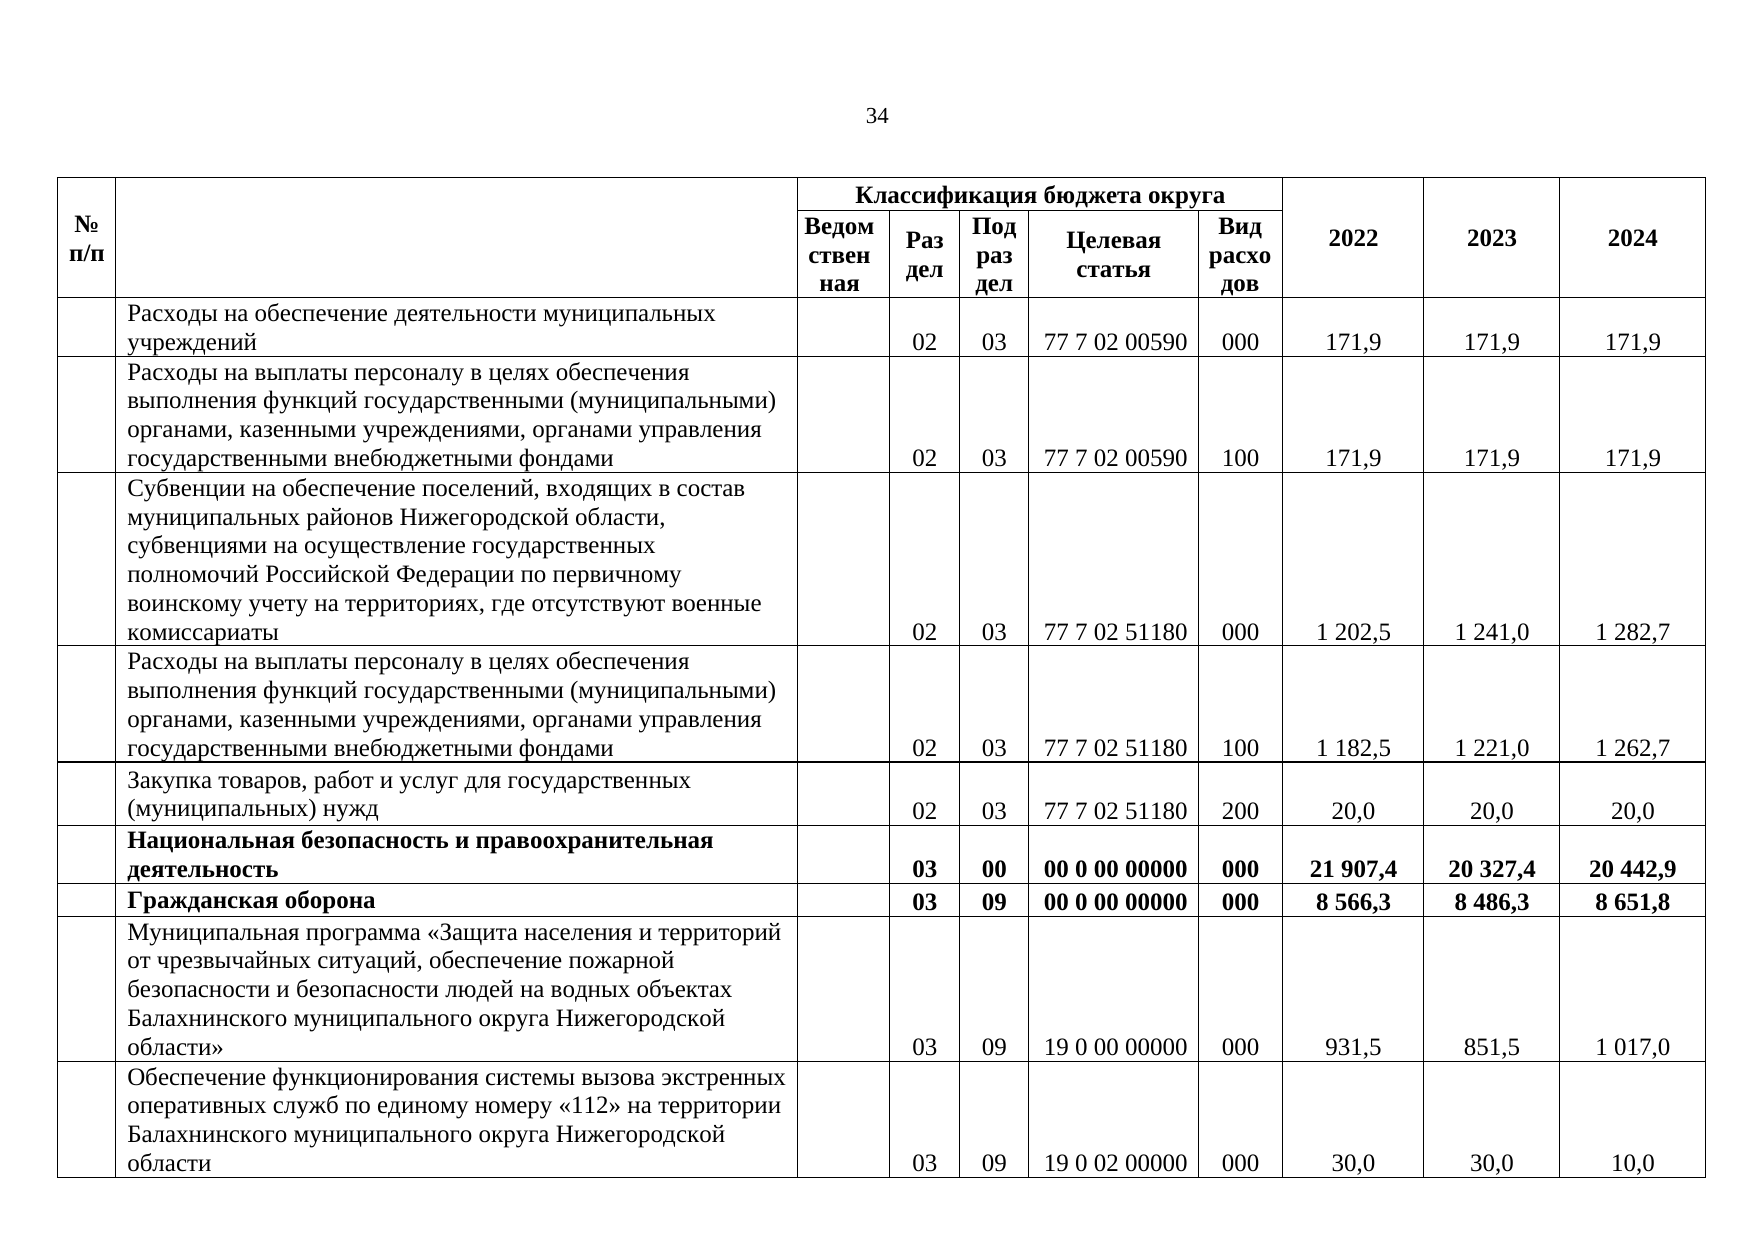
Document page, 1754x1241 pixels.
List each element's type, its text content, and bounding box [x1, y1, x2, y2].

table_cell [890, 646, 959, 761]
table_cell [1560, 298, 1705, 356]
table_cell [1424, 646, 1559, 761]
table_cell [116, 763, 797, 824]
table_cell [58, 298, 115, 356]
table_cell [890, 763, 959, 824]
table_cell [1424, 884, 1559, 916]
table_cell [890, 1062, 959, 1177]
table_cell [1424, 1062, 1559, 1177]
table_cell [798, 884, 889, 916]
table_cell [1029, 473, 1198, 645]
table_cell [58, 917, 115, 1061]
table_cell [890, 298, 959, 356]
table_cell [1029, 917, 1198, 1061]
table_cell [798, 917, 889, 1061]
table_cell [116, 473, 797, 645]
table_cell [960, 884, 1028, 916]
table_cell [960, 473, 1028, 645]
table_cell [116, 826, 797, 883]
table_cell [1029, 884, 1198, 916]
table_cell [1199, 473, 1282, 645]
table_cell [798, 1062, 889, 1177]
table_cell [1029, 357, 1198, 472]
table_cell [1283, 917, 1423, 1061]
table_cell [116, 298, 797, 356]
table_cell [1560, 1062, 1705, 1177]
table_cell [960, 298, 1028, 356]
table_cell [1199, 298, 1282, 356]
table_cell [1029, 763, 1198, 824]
table_header 2024 [1560, 178, 1705, 297]
table_cell Под раз дел [960, 211, 1028, 297]
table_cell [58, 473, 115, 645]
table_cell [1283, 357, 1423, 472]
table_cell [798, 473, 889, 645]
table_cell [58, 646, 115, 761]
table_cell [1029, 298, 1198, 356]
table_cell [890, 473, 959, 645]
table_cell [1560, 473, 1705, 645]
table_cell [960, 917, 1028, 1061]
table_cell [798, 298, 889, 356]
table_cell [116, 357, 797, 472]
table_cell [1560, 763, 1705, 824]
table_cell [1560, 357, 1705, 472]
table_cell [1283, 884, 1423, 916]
table_header Классификация бюджета округа [798, 178, 1282, 210]
table_cell Ведом ствен ная [798, 211, 889, 297]
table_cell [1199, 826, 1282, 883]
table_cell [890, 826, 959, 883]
table_cell Вид расхо дов [1199, 211, 1282, 297]
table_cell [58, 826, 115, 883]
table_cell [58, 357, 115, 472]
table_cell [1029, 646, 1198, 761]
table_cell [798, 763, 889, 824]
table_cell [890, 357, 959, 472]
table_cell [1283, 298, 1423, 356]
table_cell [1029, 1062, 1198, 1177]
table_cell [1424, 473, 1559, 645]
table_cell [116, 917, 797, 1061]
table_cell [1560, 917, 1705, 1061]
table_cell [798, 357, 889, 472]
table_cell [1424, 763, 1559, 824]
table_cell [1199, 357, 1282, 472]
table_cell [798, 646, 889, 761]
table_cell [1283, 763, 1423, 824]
table_header 2023 [1424, 178, 1559, 297]
table_cell Целевая статья [1029, 211, 1198, 297]
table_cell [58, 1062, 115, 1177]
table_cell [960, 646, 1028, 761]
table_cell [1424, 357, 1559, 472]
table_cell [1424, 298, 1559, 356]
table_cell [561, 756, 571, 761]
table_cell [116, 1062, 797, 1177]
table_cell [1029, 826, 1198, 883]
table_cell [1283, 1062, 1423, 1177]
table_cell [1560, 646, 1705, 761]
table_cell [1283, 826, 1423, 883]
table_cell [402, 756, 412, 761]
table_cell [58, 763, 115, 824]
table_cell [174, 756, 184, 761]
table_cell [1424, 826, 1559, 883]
table_cell Раз дел [890, 211, 959, 297]
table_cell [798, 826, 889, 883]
table_header [116, 178, 797, 297]
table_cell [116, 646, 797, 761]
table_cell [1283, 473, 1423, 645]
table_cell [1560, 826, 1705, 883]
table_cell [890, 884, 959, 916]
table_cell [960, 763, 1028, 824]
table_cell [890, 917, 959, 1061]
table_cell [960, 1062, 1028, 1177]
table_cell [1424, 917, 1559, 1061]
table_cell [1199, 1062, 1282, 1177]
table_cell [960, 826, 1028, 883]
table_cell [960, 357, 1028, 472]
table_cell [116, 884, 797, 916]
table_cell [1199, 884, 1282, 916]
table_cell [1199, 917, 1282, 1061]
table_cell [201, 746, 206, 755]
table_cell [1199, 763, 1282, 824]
table_header № п/п [58, 178, 115, 297]
table_header 2022 [1283, 178, 1423, 297]
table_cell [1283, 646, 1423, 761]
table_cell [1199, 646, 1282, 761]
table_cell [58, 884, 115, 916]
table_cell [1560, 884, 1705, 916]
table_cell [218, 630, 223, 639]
